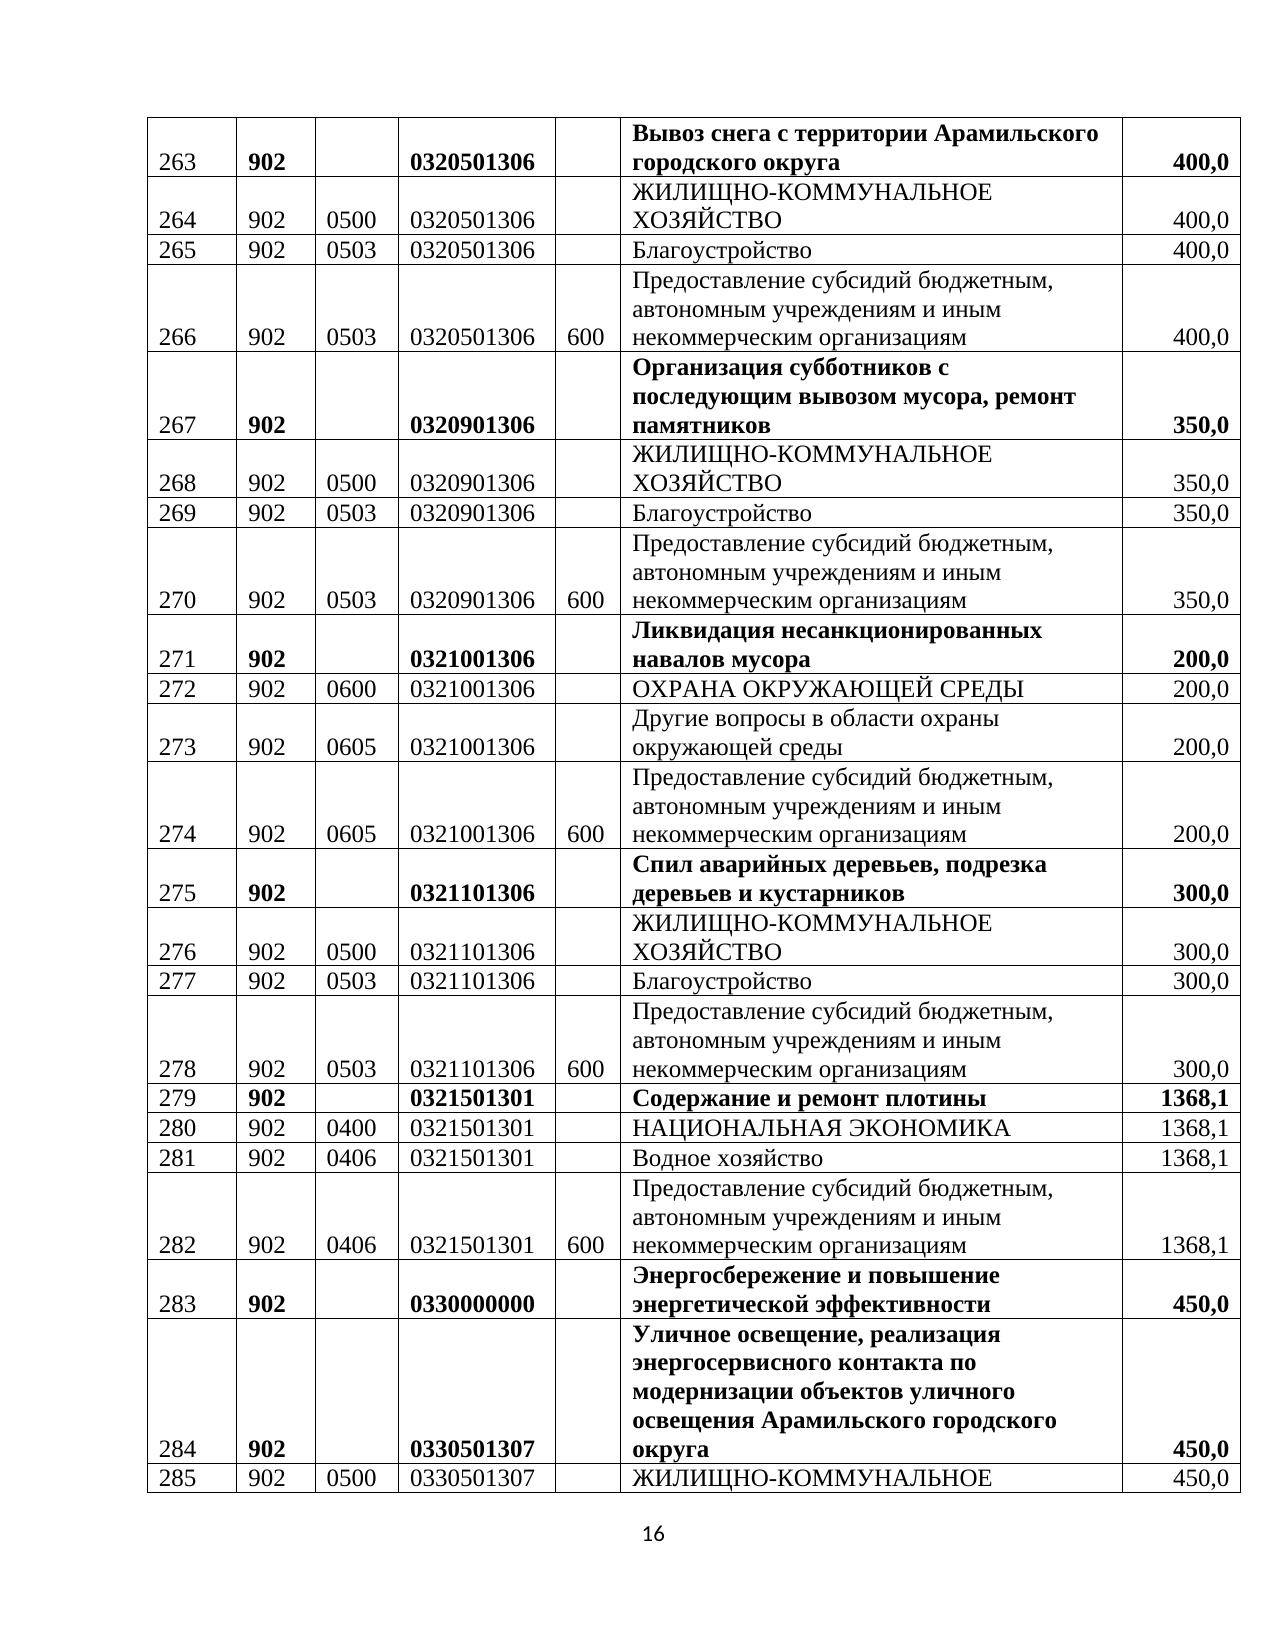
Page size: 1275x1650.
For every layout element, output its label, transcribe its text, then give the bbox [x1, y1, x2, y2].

table_cell 263 [148, 118, 236, 176]
table_cell 902 [237, 1143, 315, 1172]
table_cell [556, 498, 620, 527]
table_cell [556, 615, 620, 673]
table_cell 902 [237, 440, 315, 497]
table_cell 902 [237, 1113, 315, 1142]
table_cell [556, 674, 620, 702]
table_cell [556, 1260, 620, 1318]
table_cell 267 [148, 352, 236, 438]
table_cell 0321001306 [399, 762, 555, 848]
table_cell 1368,1 [1123, 1113, 1240, 1142]
table_cell 0406 [316, 1143, 398, 1172]
table_cell 902 [237, 352, 315, 438]
table_cell 0321101306 [399, 996, 555, 1082]
table_cell [556, 1113, 620, 1142]
table_cell 350,0 [1123, 440, 1240, 497]
table_cell Другие вопросы в области охраны окружающей среды [621, 704, 1122, 761]
table_cell [316, 849, 398, 907]
table_cell 902 [237, 235, 315, 264]
table_cell 0503 [316, 265, 398, 351]
table_cell Энергосбережение и повышение энергетической эффективности [621, 1260, 1122, 1318]
table_cell 0321101306 [399, 849, 555, 907]
table_cell 902 [237, 1084, 315, 1112]
table_cell 902 [237, 1319, 315, 1462]
table_cell 0605 [316, 704, 398, 761]
table_cell 0330501307 [399, 1319, 555, 1462]
table_cell [556, 1319, 620, 1462]
table_cell 274 [148, 762, 236, 848]
table_cell 0503 [316, 996, 398, 1082]
table_cell [556, 1143, 620, 1172]
table_cell [556, 849, 620, 907]
table_cell 902 [237, 704, 315, 761]
table_cell [556, 908, 620, 965]
table_cell ЖИЛИЩНО-КОММУНАЛЬНОЕ ХОЗЯЙСТВО [621, 177, 1122, 234]
table_cell Организация субботников с последующим вывозом мусора, ремонт памятников [621, 352, 1122, 438]
table_cell 450,0 [1123, 1260, 1240, 1318]
table_cell 270 [148, 528, 236, 614]
table_cell 264 [148, 177, 236, 234]
table_cell 902 [237, 498, 315, 527]
table_cell 0320901306 [399, 440, 555, 497]
table_cell 450,0 [1123, 1464, 1240, 1492]
table_cell [316, 1319, 398, 1462]
table_cell 273 [148, 704, 236, 761]
table_cell Благоустройство [621, 498, 1122, 527]
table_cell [621, 1464, 1122, 1492]
table_cell [556, 1464, 620, 1492]
table_cell [556, 352, 620, 438]
table_cell 0320901306 [399, 352, 555, 438]
table_cell 0321101306 [399, 966, 555, 995]
table_cell Благоустройство [621, 235, 1122, 264]
table_cell 275 [148, 849, 236, 907]
table_cell 268 [148, 440, 236, 497]
table_cell 1368,1 [1123, 1173, 1240, 1259]
table_cell 282 [148, 1173, 236, 1259]
table_cell 600 [556, 762, 620, 848]
table_cell Вывоз снега с территории Арамильского городского округа [621, 118, 1122, 176]
table_cell 902 [237, 996, 315, 1082]
table_cell 902 [237, 1464, 315, 1492]
table_cell 265 [148, 235, 236, 264]
table_cell 600 [556, 528, 620, 614]
table_cell 0500 [316, 1464, 398, 1492]
table_cell 1368,1 [1123, 1084, 1240, 1112]
table_cell 600 [556, 1173, 620, 1259]
table_cell 0605 [316, 762, 398, 848]
table_cell 277 [148, 966, 236, 995]
table_cell 300,0 [1123, 849, 1240, 907]
table_cell 0503 [316, 235, 398, 264]
table_cell 0321501301 [399, 1113, 555, 1142]
table_cell 0500 [316, 440, 398, 497]
table_cell 902 [237, 528, 315, 614]
table_cell 200,0 [1123, 762, 1240, 848]
table_cell Предоставление субсидий бюджетным, автономным учреждениям и иным некоммерческим организациям [621, 1173, 1122, 1259]
table_cell Благоустройство [621, 966, 1122, 995]
table_cell [316, 615, 398, 673]
table_cell 400,0 [1123, 177, 1240, 234]
table_cell 0321101306 [399, 908, 555, 965]
table_cell 902 [237, 966, 315, 995]
table_cell 600 [556, 996, 620, 1082]
table_cell 0320501306 [399, 265, 555, 351]
table_cell [316, 352, 398, 438]
table_cell 200,0 [1123, 615, 1240, 673]
table_cell [316, 1084, 398, 1112]
table_cell 0320501306 [399, 235, 555, 264]
table_cell 279 [148, 1084, 236, 1112]
table_cell 276 [148, 908, 236, 965]
table_cell 902 [237, 1173, 315, 1259]
table_cell 0400 [316, 1113, 398, 1142]
table_cell 600 [556, 265, 620, 351]
table_cell [316, 1260, 398, 1318]
table_cell Предоставление субсидий бюджетным, автономным учреждениям и иным некоммерческим организациям [621, 528, 1122, 614]
table_cell 283 [148, 1260, 236, 1318]
table_cell 902 [237, 615, 315, 673]
table_cell 902 [237, 265, 315, 351]
table_cell 278 [148, 996, 236, 1082]
table_cell НАЦИОНАЛЬНАЯ ЭКОНОМИКА [621, 1113, 1122, 1142]
table_cell 0320501306 [399, 118, 555, 176]
table_cell 0500 [316, 177, 398, 234]
table_cell 0503 [316, 966, 398, 995]
table_cell 0321501301 [399, 1084, 555, 1112]
table_cell 0600 [316, 674, 398, 702]
table_cell 902 [237, 177, 315, 234]
table_cell ЖИЛИЩНО-КОММУНАЛЬНОЕ ХОЗЯЙСТВО [621, 908, 1122, 965]
table_cell 902 [237, 762, 315, 848]
table_cell 902 [237, 1260, 315, 1318]
table_cell Водное хозяйство [621, 1143, 1122, 1172]
table_cell [556, 118, 620, 176]
table_cell 0406 [316, 1173, 398, 1259]
table_cell 350,0 [1123, 528, 1240, 614]
table_cell 272 [148, 674, 236, 702]
table_cell 1368,1 [1123, 1143, 1240, 1172]
table_cell 0321501301 [399, 1173, 555, 1259]
table_cell Ликвидация несанкционированных навалов мусора [621, 615, 1122, 673]
table_cell 350,0 [1123, 352, 1240, 438]
table_cell 200,0 [1123, 674, 1240, 702]
table_cell ОХРАНА ОКРУЖАЮЩЕЙ СРЕДЫ [621, 674, 1122, 702]
table_cell 902 [237, 674, 315, 702]
table_cell Спил аварийных деревьев, подрезка деревьев и кустарников [621, 849, 1122, 907]
table_cell 285 [148, 1464, 236, 1492]
table_cell [316, 118, 398, 176]
table_cell 0321001306 [399, 704, 555, 761]
table_cell 902 [237, 849, 315, 907]
table_cell [556, 440, 620, 497]
table_cell Содержание и ремонт плотины [621, 1084, 1122, 1112]
table_cell 400,0 [1123, 235, 1240, 264]
table_cell 200,0 [1123, 704, 1240, 761]
table_cell 281 [148, 1143, 236, 1172]
table_cell Предоставление субсидий бюджетным, автономным учреждениям и иным некоммерческим организациям [621, 996, 1122, 1082]
table_cell 0503 [316, 528, 398, 614]
table_cell Предоставление субсидий бюджетным, автономным учреждениям и иным некоммерческим организациям [621, 762, 1122, 848]
table_cell 0320901306 [399, 498, 555, 527]
table_cell 300,0 [1123, 996, 1240, 1082]
table_cell 0320501306 [399, 177, 555, 234]
table_cell 350,0 [1123, 498, 1240, 527]
table_cell [556, 966, 620, 995]
table_cell 400,0 [1123, 118, 1240, 176]
table_cell 0500 [316, 908, 398, 965]
table_cell 300,0 [1123, 966, 1240, 995]
table_cell Уличное освещение, реализация энергосервисного контакта по модернизации объектов уличного освещения Арамильского городского округа [621, 1319, 1122, 1462]
table_cell 269 [148, 498, 236, 527]
table_cell 0321001306 [399, 615, 555, 673]
table_cell 902 [237, 118, 315, 176]
table_cell 902 [237, 908, 315, 965]
table_cell 284 [148, 1319, 236, 1462]
table_cell 400,0 [1123, 265, 1240, 351]
table_cell [556, 704, 620, 761]
table_cell 0321501301 [399, 1143, 555, 1172]
table_cell 0320901306 [399, 528, 555, 614]
table_cell Предоставление субсидий бюджетным, автономным учреждениям и иным некоммерческим организациям [621, 265, 1122, 351]
table_cell [556, 235, 620, 264]
table_cell 280 [148, 1113, 236, 1142]
table_cell 0321001306 [399, 674, 555, 702]
table_cell 0503 [316, 498, 398, 527]
table_cell 300,0 [1123, 908, 1240, 965]
table_cell 450,0 [1123, 1319, 1240, 1462]
table_cell ЖИЛИЩНО-КОММУНАЛЬНОЕ ХОЗЯЙСТВО [621, 440, 1122, 497]
table_cell 271 [148, 615, 236, 673]
table_cell 0330000000 [399, 1260, 555, 1318]
table_cell 266 [148, 265, 236, 351]
table_cell [556, 1084, 620, 1112]
table_cell [556, 177, 620, 234]
table_cell 0330501307 [399, 1464, 555, 1492]
